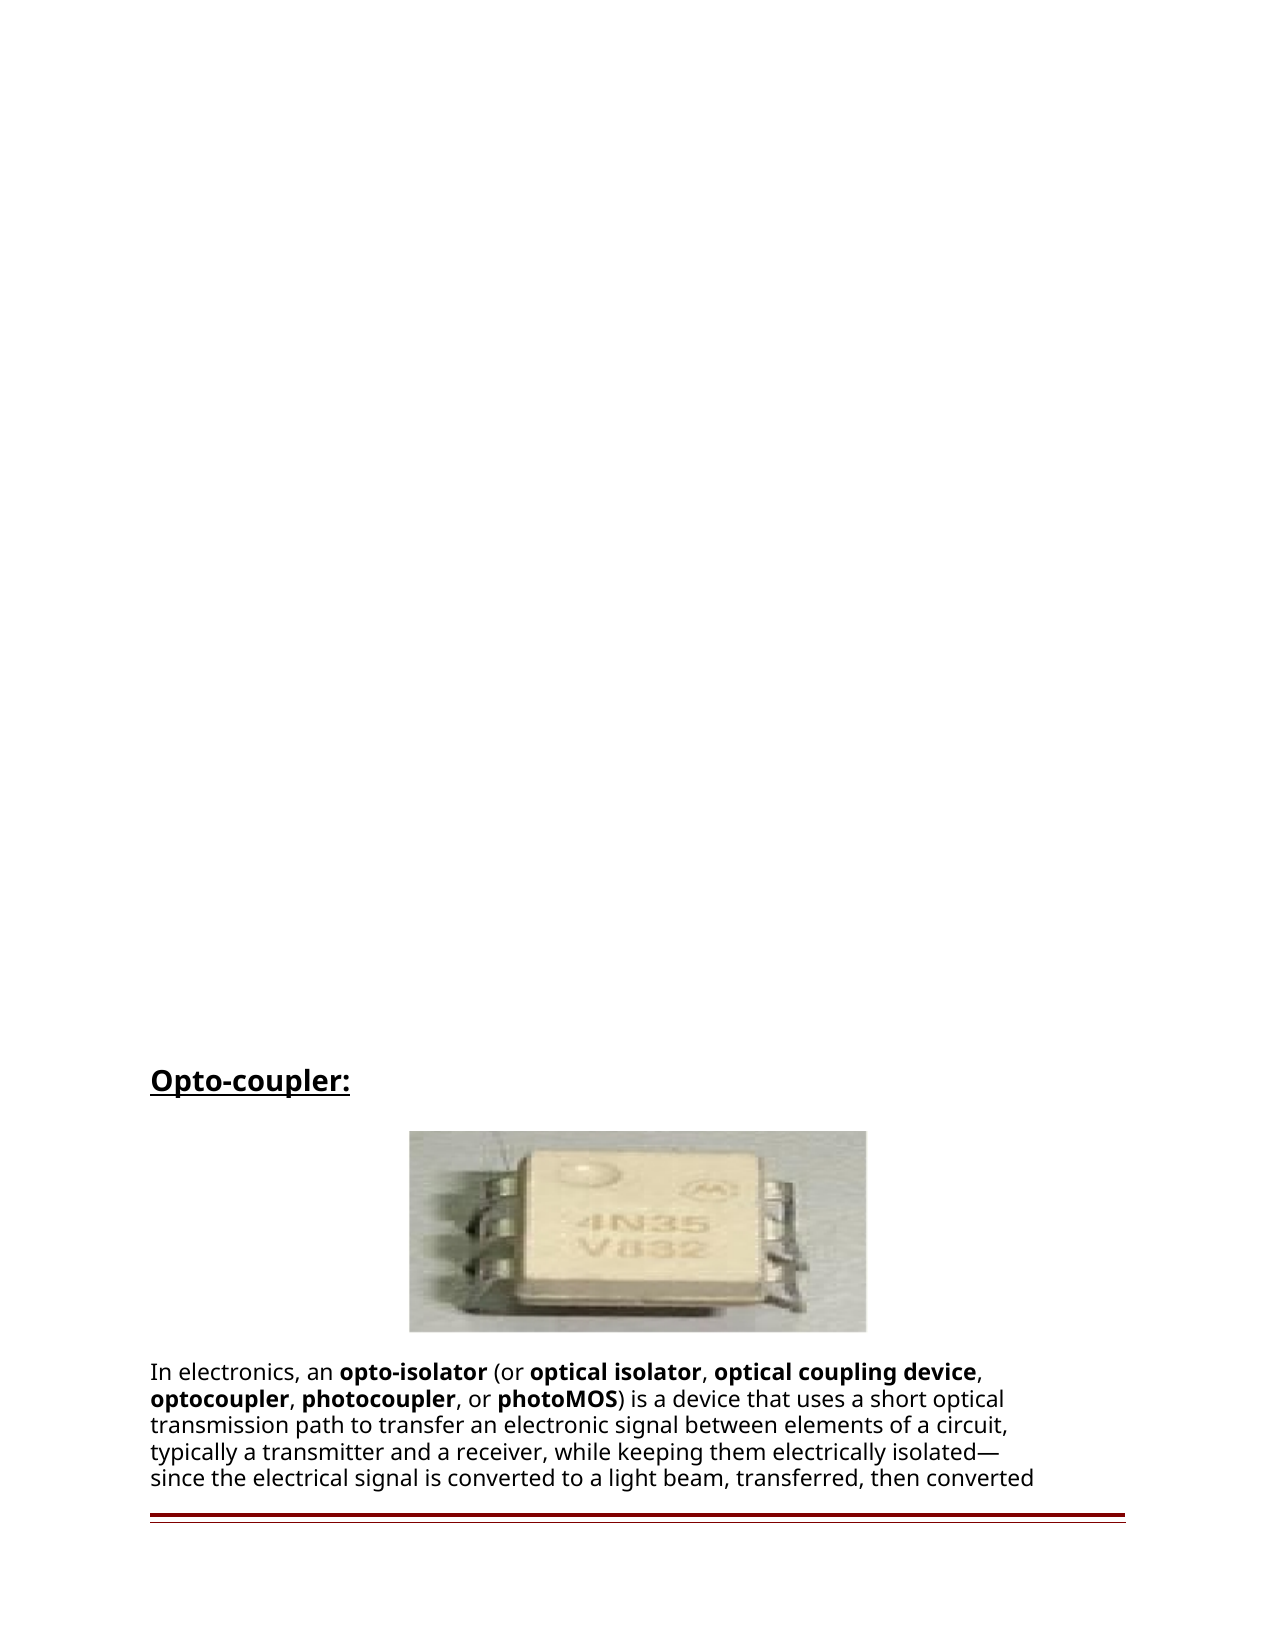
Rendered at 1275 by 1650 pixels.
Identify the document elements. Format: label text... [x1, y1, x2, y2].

text Opto-coupler: [150, 1064, 1275, 1098]
text In electronics, an opto-isolator (or optical isolator, optical coupling device, [150, 1359, 1275, 1386]
text transmission path to transfer an electronic signal between elements of a circuit, [150, 1412, 1275, 1439]
text optocoupler, photocoupler, or photoMOS) is a device that uses a short optical [150, 1386, 1275, 1412]
picture [408, 1131, 868, 1334]
text since the electrical signal is converted to a light beam, transferred, then converted [150, 1466, 1275, 1492]
text typically a transmitter and a receiver, while keeping them electrically isolated— [150, 1439, 1275, 1466]
